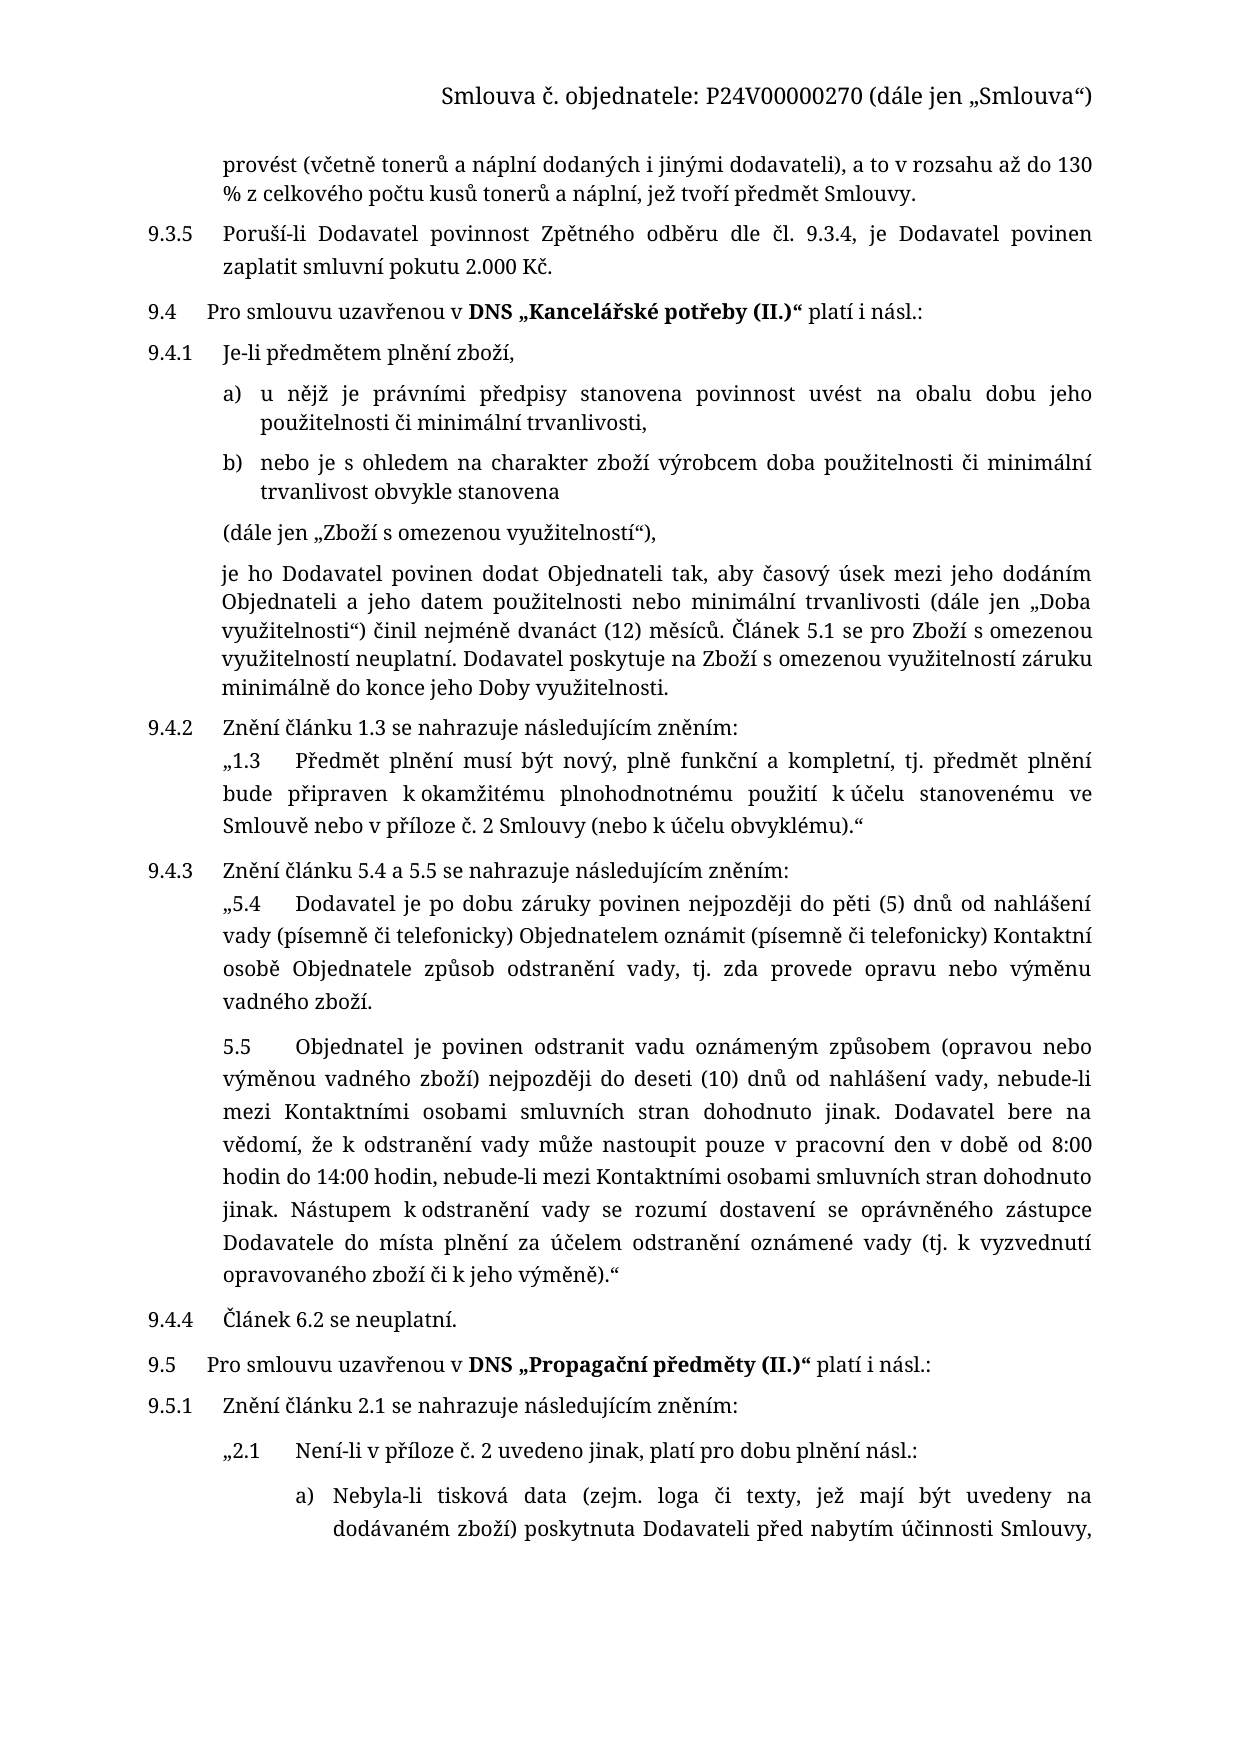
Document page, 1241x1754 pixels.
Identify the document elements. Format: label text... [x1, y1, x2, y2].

list Znění článku 1.3 se nahrazuje následujícím zněním: [148, 713, 1093, 742]
list Pro smlouvu uzavřenou v DNS „Kancelářské potřeby (II.)“ platí i násl.: [148, 297, 1093, 326]
list Poruší-li Dodavatel povinnost Zpětného odběru dle čl. 9.3.4, je Dodavatel povinen zaplatit smluvní pokutu 2.000 Kč. [148, 219, 1093, 281]
list u nějž je právními předpisy stanovena povinnost uvést na obalu dobu jeho použitelnosti či minimální trvanlivosti, [223, 379, 1093, 436]
list Článek 6.2 se neuplatní. [148, 1305, 1093, 1334]
list 5.5 Objednatel je povinen odstranit vadu oznámeným způsobem (opravou nebo výměnou vadného zboží) nejpozději do deseti (10) dnů od nahlášení vady, nebude-li mezi Kontaktními osobami smluvních stran dohodnuto jinak. Dodavatel bere na vědomí, že k odstranění vady může nastoupit pouze v pracovní den v době od 8:00 hodin do 14:00 hodin, nebude-li mezi Kontaktními osobami smluvních stran dohodnuto jinak. Nástupem k odstranění vady se rozumí dostavení se oprávněného zástupce Dodavatele do místa plnění za účelem odstranění oznámené vady (tj. k vyzvednutí opravovaného zboží či k jeho výměně).“ [223, 1032, 1093, 1289]
text je ho Dodavatel povinen dodat Objednateli tak, aby časový úsek mezi jeho dodáním Objednateli a jeho datem použitelnosti nebo minimální trvanlivosti (dále jen „Doba využitelnosti“) činil nejméně dvanáct (12) měsíců. Článek 5.1 se pro Zboží s omezenou využitelností neuplatní. Dodavatel poskytuje na Zboží s omezenou využitelností záruku minimálně do konce jeho Doby využitelnosti. [221, 559, 1093, 701]
list Znění článku 5.4 a 5.5 se nahrazuje následujícím zněním: [148, 856, 1093, 885]
list nebo je s ohledem na charakter zboží výrobcem doba použitelnosti či minimální trvanlivost obvykle stanovena [223, 448, 1093, 505]
list Pro smlouvu uzavřenou v DNS „Propagační předměty (II.)“ platí i násl.: [148, 1350, 1093, 1379]
text (dále jen „Zboží s omezenou využitelností“), [223, 518, 1093, 546]
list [148, 150, 1093, 207]
list „5.4 Dodavatel je po dobu záruky povinen nejpozději do pěti (5) dnů od nahlášení vady (písemně či telefonicky) Objednatelem oznámit (písemně či telefonicky) Kontaktní osobě Objednatele způsob odstranění vady, tj. zda provede opravu nebo výměnu vadného zboží. [223, 889, 1093, 1015]
list Znění článku 2.1 se nahrazuje následujícím zněním: [148, 1391, 1093, 1420]
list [295, 1482, 1093, 1543]
list „2.1 Není-li v příloze č. 2 uvedeno jinak, platí pro dobu plnění násl.: [223, 1436, 1093, 1465]
list „1.3 Předmět plnění musí být nový, plně funkční a kompletní, tj. předmět plnění bude připraven k okamžitému plnohodnotnému použití k účelu stanovenému ve Smlouvě nebo v příloze č. 2 Smlouvy (nebo k účelu obvyklému).“ [223, 746, 1093, 840]
list Je-li předmětem plnění zboží, [148, 338, 1093, 367]
